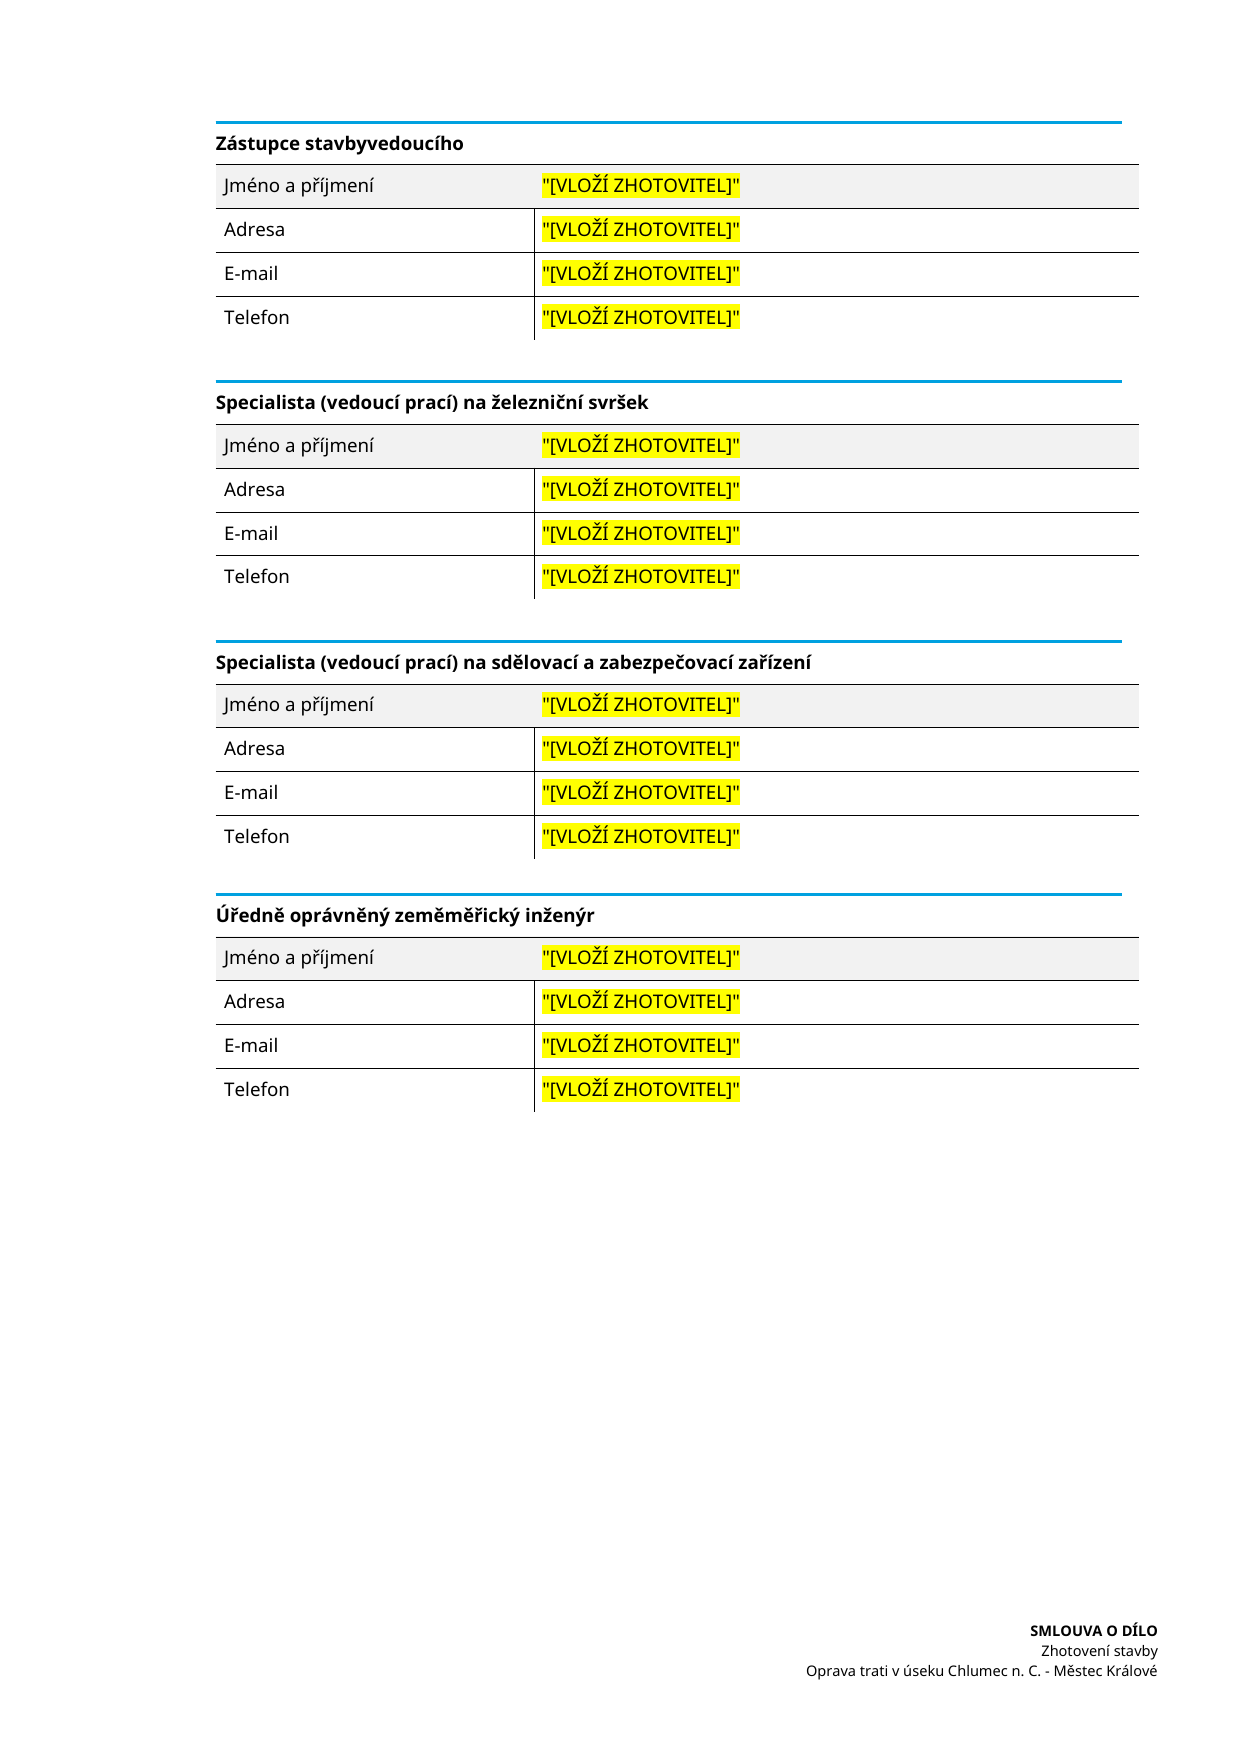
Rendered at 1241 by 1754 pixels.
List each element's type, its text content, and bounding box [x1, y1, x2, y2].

table_cell "[VLOŽÍ ZHOTOVITEL]" [535, 253, 1139, 296]
table_header Jméno a příjmení [216, 165, 534, 208]
table_header Jméno a příjmení [216, 938, 534, 980]
table_header Jméno a příjmení [216, 425, 534, 468]
table_cell "[VLOŽÍ ZHOTOVITEL]" [535, 209, 1139, 252]
table_header "[VLOŽÍ ZHOTOVITEL]" [534, 938, 1139, 980]
table_header Jméno a příjmení [216, 685, 534, 727]
text Specialista (vedoucí prací) na železniční svršek [216, 383, 1122, 415]
table_cell "[VLOŽÍ ZHOTOVITEL]" [535, 1069, 1139, 1112]
table_cell Telefon [216, 816, 534, 859]
table_header "[VLOŽÍ ZHOTOVITEL]" [534, 165, 1139, 208]
table_cell Telefon [216, 297, 534, 340]
table_cell Telefon [216, 1069, 534, 1112]
table_cell E-mail [216, 1025, 534, 1068]
table_cell "[VLOŽÍ ZHOTOVITEL]" [535, 1025, 1139, 1068]
table_cell "[VLOŽÍ ZHOTOVITEL]" [535, 816, 1139, 859]
table_cell E-mail [216, 253, 534, 296]
table_cell "[VLOŽÍ ZHOTOVITEL]" [535, 728, 1139, 771]
table_header "[VLOŽÍ ZHOTOVITEL]" [534, 425, 1139, 468]
table_cell "[VLOŽÍ ZHOTOVITEL]" [535, 513, 1139, 555]
table_cell Adresa [216, 209, 534, 252]
table_cell "[VLOŽÍ ZHOTOVITEL]" [535, 469, 1139, 512]
table_cell E-mail [216, 772, 534, 815]
table_cell "[VLOŽÍ ZHOTOVITEL]" [535, 556, 1139, 599]
table_cell E-mail [216, 513, 534, 555]
table_cell "[VLOŽÍ ZHOTOVITEL]" [535, 981, 1139, 1024]
table_cell "[VLOŽÍ ZHOTOVITEL]" [535, 297, 1139, 340]
text Zástupce stavbyvedoucího [216, 124, 1122, 156]
table_cell Adresa [216, 469, 534, 512]
table_header "[VLOŽÍ ZHOTOVITEL]" [534, 685, 1139, 727]
table_cell Telefon [216, 556, 534, 599]
text Úředně oprávněný zeměměřický inženýr [216, 896, 1122, 928]
table_cell "[VLOŽÍ ZHOTOVITEL]" [535, 772, 1139, 815]
table_cell Adresa [216, 728, 534, 771]
table_cell Adresa [216, 981, 534, 1024]
text Specialista (vedoucí prací) na sdělovací a zabezpečovací zařízení [216, 643, 1122, 675]
